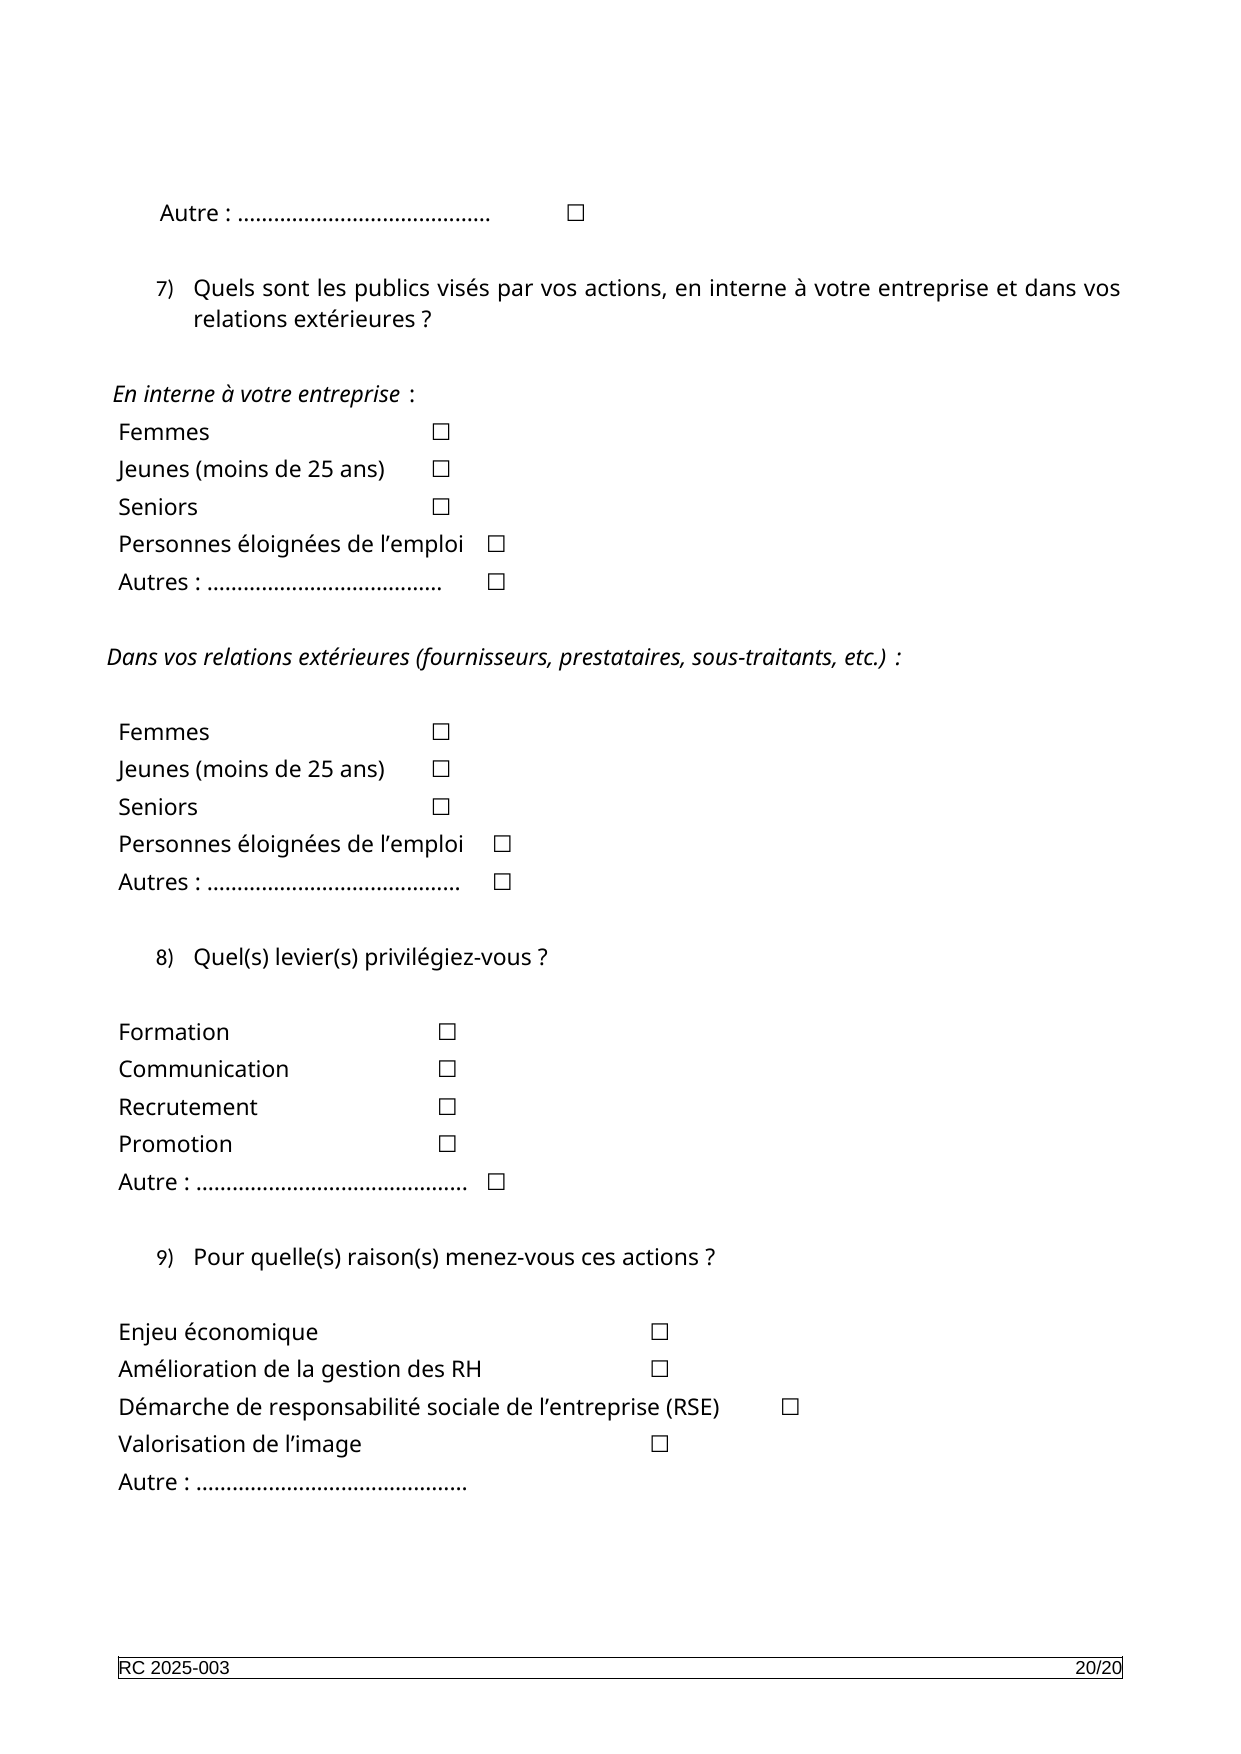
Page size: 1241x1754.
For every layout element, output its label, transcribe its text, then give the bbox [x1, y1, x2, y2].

text Autre : ……………………………………... ☐ [118, 1166, 1122, 1197]
text Personnes éloignées de l’emploi ☐ [118, 528, 1122, 559]
text En interne à votre entreprise : [112, 378, 1122, 409]
text Autre : …………………………………… ☐ [159, 197, 1122, 228]
text Personnes éloignées de l’emploi ☐ [118, 828, 1122, 859]
text Démarche de responsabilité sociale de l’entreprise (RSE) ☐ [118, 1391, 1122, 1422]
text Seniors ☐ [118, 491, 1122, 522]
text Seniors ☐ [118, 791, 1122, 822]
text Enjeu économique ☐ [118, 1316, 1122, 1347]
text Femmes ☐ [118, 716, 1122, 747]
text Promotion ☐ [118, 1128, 1122, 1159]
text Autres : …………………………………… ☐ [118, 866, 1122, 897]
list Pour quelle(s) raison(s) menez-vous ces actions ? [156, 1241, 1122, 1272]
text Valorisation de l’image ☐ [118, 1428, 1122, 1459]
text Recrutement ☐ [118, 1091, 1122, 1122]
text Amélioration de la gestion des RH ☐ [118, 1353, 1122, 1384]
text Autres : ………………………………… ☐ [118, 566, 1122, 597]
list Quels sont les publics visés par vos actions, en interne à votre entreprise et dans vos relations extérieures ? [156, 272, 1122, 334]
text Jeunes (moins de 25 ans) ☐ [118, 453, 1122, 484]
text Femmes ☐ [118, 416, 1122, 447]
text Autre : ……………………………………… [118, 1466, 1122, 1497]
list Quel(s) levier(s) privilégiez-vous ? [156, 941, 1122, 972]
text Jeunes (moins de 25 ans) ☐ [118, 753, 1122, 784]
text Communication ☐ [118, 1053, 1122, 1084]
text Formation ☐ [118, 1016, 1122, 1047]
text Dans vos relations extérieures (fournisseurs, prestataires, sous-traitants, etc.) : [106, 641, 1122, 672]
